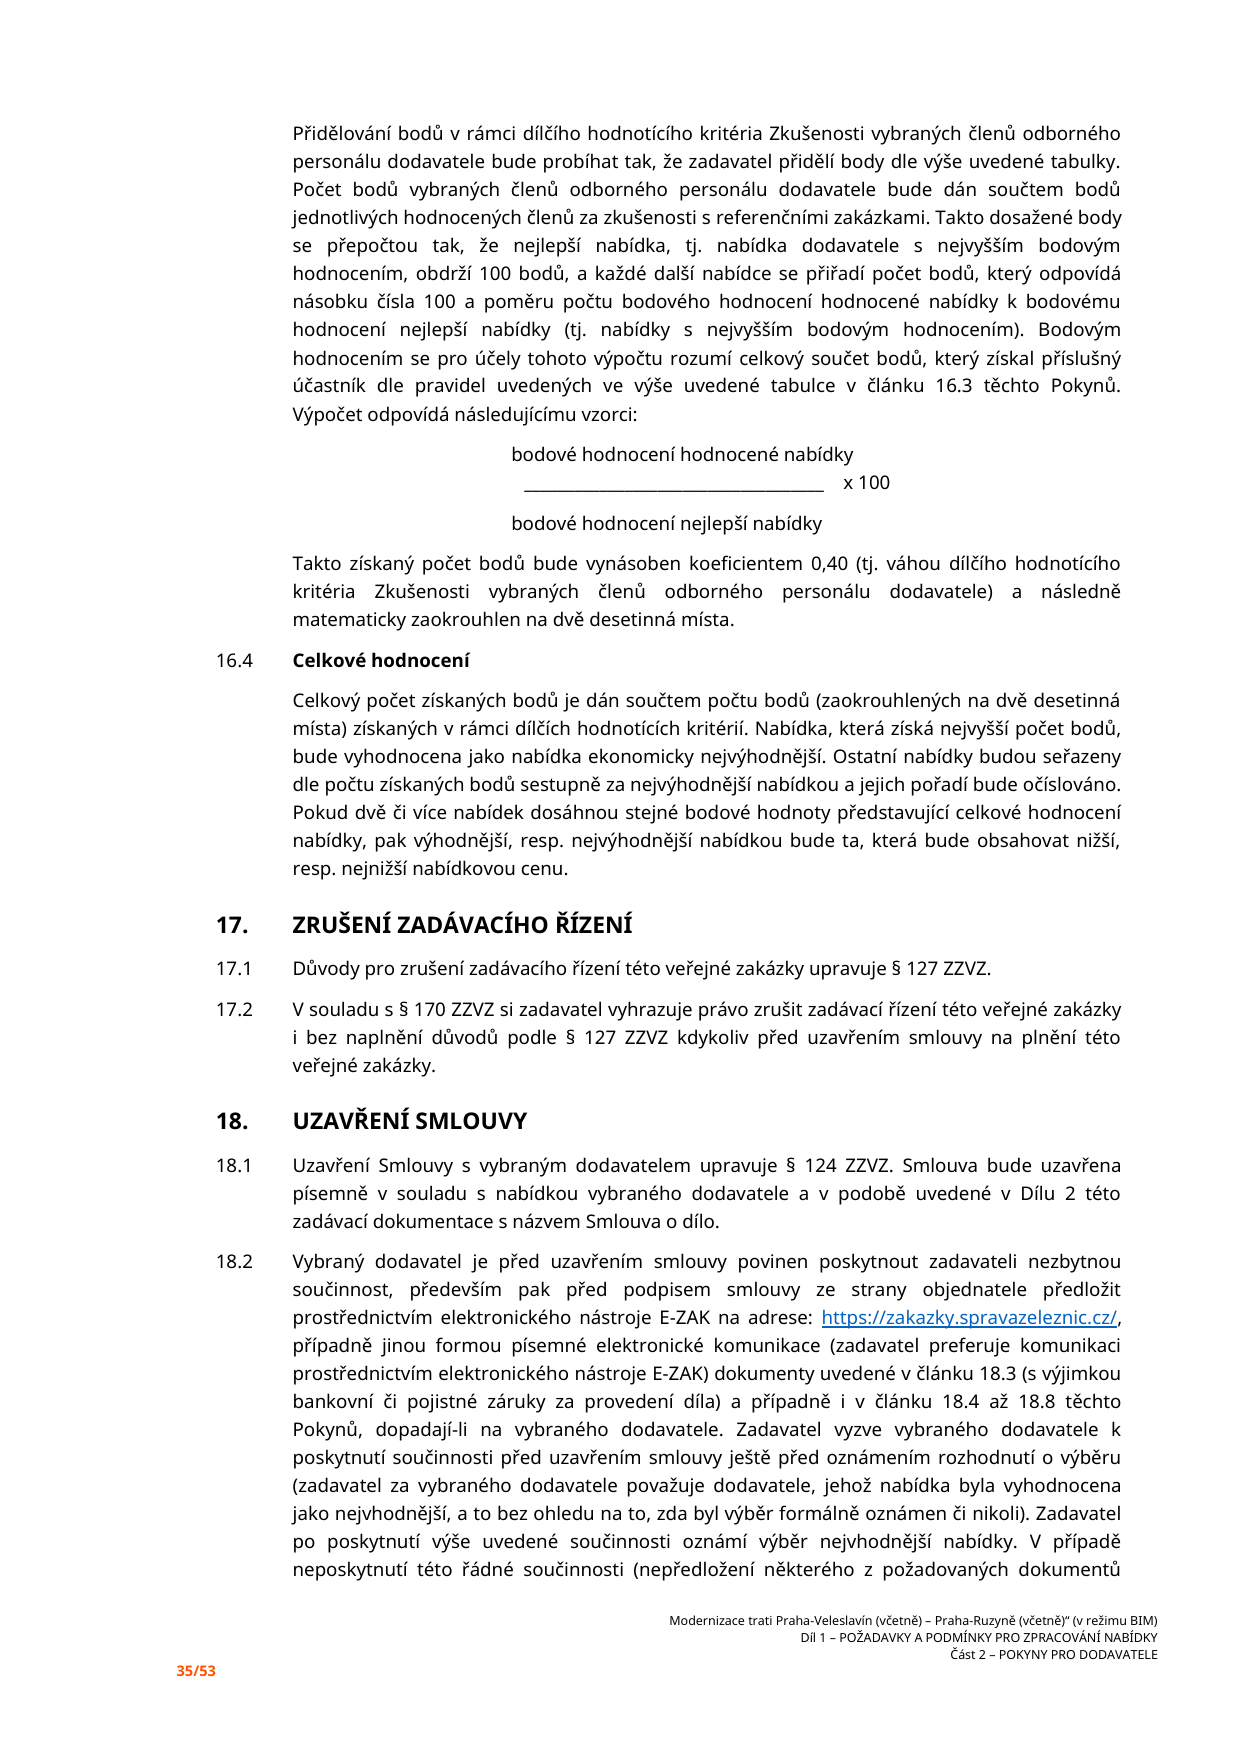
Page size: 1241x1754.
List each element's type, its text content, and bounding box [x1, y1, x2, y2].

list bodové hodnocení nejlepší nabídky [440, 510, 1122, 535]
list Celkový počet získaných bodů je dán součtem počtu bodů (zaokrouhlených na dvě desetinná místa) získaných v rámci dílčích hodnotících kritérií. Nabídka, která získá nejvyšší počet bodů, bude vyhodnocena jako nabídka ekonomicky nejvýhodnější. Ostatní nabídky budou seřazeny dle počtu získaných bodů sestupně za nejvýhodnější nabídkou a jejich pořadí bude očíslováno. Pokud dvě či více nabídek dosáhnou stejné bodové hodnoty představující celkové hodnocení nabídky, pak výhodnější, resp. nejvýhodnější nabídkou bude ta, která bude obsahovat nižší, resp. nejnižší nabídkovou cenu. [292, 687, 1122, 881]
list bodové hodnocení hodnocené nabídky [440, 441, 1122, 467]
text V souladu s § 170 ZZVZ si zadavatel vyhrazuje právo zrušit zadávací řízení této veřejné zakázky i bez naplnění důvodů podle § 127 ZZVZ kdykoliv před uzavřením smlouvy na plnění této veřejné zakázky. [216, 996, 1122, 1078]
text ZRUŠENÍ ZADÁVACÍHO ŘÍZENÍ [216, 909, 1122, 940]
text Uzavření Smlouvy s vybraným dodavatelem upravuje § 124 ZZVZ. Smlouva bude uzavřena písemně v souladu s nabídkou vybraného dodavatele a v podobě uvedené v Dílu 2 této zadávací dokumentace s názvem Smlouva o dílo. [216, 1152, 1122, 1233]
text Důvody pro zrušení zadávacího řízení této veřejné zakázky upravuje § 127 ZZVZ. [216, 956, 1122, 981]
list Přidělování bodů v rámci dílčího hodnotícího kritéria Zkušenosti vybraných členů odborného personálu dodavatele bude probíhat tak, že zadavatel přidělí body dle výše uvedené tabulky. Počet bodů vybraných členů odborného personálu dodavatele bude dán součtem bodů jednotlivých hodnocených členů za zkušenosti s referenčními zakázkami. Takto dosažené body se přepočtou tak, že nejlepší nabídka, tj. nabídka dodavatele s nejvyšším bodovým hodnocením, obdrží 100 bodů, a každé další nabídce se přiřadí počet bodů, který odpovídá násobku čísla 100 a poměru počtu bodového hodnocení hodnocené nabídky k bodovému hodnocení nejlepší nabídky (tj. nabídky s nejvyšším bodovým hodnocením). Bodovým hodnocením se pro účely tohoto výpočtu rozumí celkový součet bodů, který získal příslušný účastník dle pravidel uvedených ve výše uvedené tabulce v článku 16.3 těchto Pokynů. Výpočet odpovídá následujícímu vzorci: [292, 121, 1122, 426]
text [216, 1248, 1122, 1582]
list ____________________________________ x 100 [292, 469, 1122, 495]
text Celkové hodnocení [216, 647, 1122, 672]
list Takto získaný počet bodů bude vynásoben koeficientem 0,40 (tj. váhou dílčího hodnotícího kritéria Zkušenosti vybraných členů odborného personálu dodavatele) a následně matematicky zaokrouhlen na dvě desetinná místa. [292, 550, 1122, 632]
text UZAVŘENÍ SMLOUVY [216, 1105, 1122, 1136]
